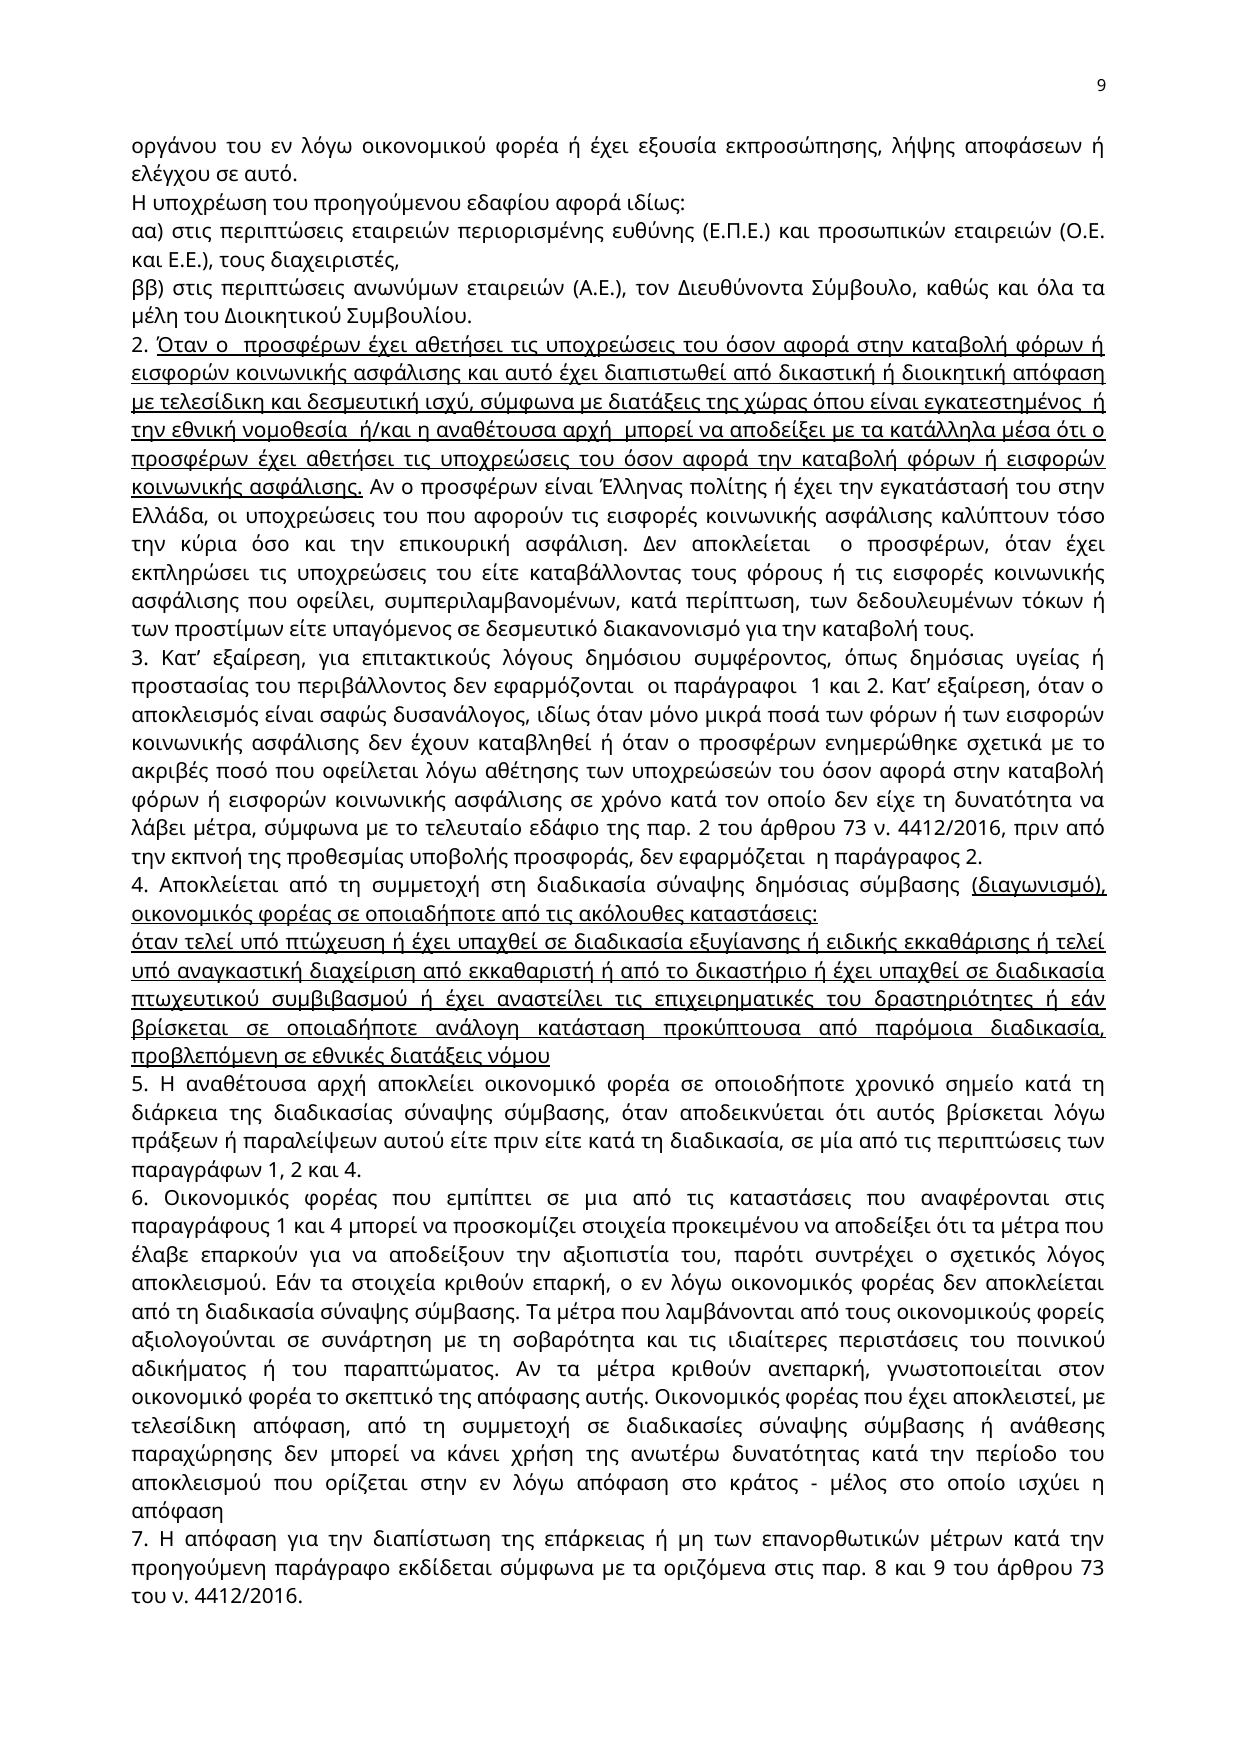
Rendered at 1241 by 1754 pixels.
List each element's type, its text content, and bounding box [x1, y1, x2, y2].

text 3. Κατ’ εξαίρεση, για επιτακτικούς λόγους δημόσιου συμφέροντος, όπως δημόσιας υγείας ή προστασίας του περιβάλλοντος δεν εφαρμόζονται οι παράγραφοι 1 και 2. Κατ’ εξαίρεση, όταν ο αποκλεισμός είναι σαφώς δυσανάλογος, ιδίως όταν μόνο μικρά ποσά των φόρων ή των εισφορών κοινωνικής ασφάλισης δεν έχουν καταβληθεί ή όταν ο προσφέρων ενημερώθηκε σχετικά με το ακριβές ποσό που οφείλεται λόγω αθέτησης των υποχρεώσεών του όσον αφορά στην καταβολή φόρων ή εισφορών κοινωνικής ασφάλισης σε χρόνο κατά τον οποίο δεν είχε τη δυνατότητα να λάβει μέτρα, σύμφωνα με το τελευταίο εδάφιο της παρ. 2 του άρθρου 73 ν. 4412/2016, πριν από την εκπνοή της προθεσμίας υποβολής προσφοράς, δεν εφαρμόζεται η παράγραφος 2. [131, 643, 1106, 870]
text όταν τελεί υπό πτώχευση ή έχει υπαχθεί σε διαδικασία εξυγίανσης ή ειδικής εκκαθάρισης ή τελεί υπό αναγκαστική διαχείριση από εκκαθαριστή ή από το δικαστήριο ή έχει υπαχθεί σε διαδικασία πτωχευτικού συμβιβασμού ή έχει αναστείλει τις επιχειρηματικές του δραστηριότητες ή εάν βρίσκεται σε οποιαδήποτε ανάλογη κατάσταση προκύπτουσα από παρόμοια διαδικασία, προβλεπόμενη σε εθνικές διατάξεις νόμου [131, 953, 1106, 980]
text ββ) στις περιπτώσεις ανωνύμων εταιρειών (Α.Ε.), τον Διευθύνοντα Σύμβουλο, καθώς και όλα τα μέλη του Διοικητικού Συμβουλίου. [131, 273, 1106, 330]
text 7. Η απόφαση για την διαπίστωση της επάρκειας ή μη των επανορθωτικών μέτρων κατά την προηγούμενη παράγραφο εκδίδεται σύμφωνα με τα οριζόμενα στις παρ. 8 και 9 του άρθρου 73 του ν. 4412/2016. [131, 1524, 1106, 1610]
text Η υποχρέωση του προηγούμενου εδαφίου αφορά ιδίως: [131, 188, 1106, 216]
text 2. Όταν ο προσφέρων έχει αθετήσει τις υποχρεώσεις του όσον αφορά στην καταβολή φόρων ή εισφορών κοινωνικής ασφάλισης και αυτό έχει διαπιστωθεί από δικαστική ή διοικητική απόφαση με τελεσίδικη και δεσμευτική ισχύ, σύμφωνα με διατάξεις της χώρας όπου είναι εγκατεστημένος ή την εθνική νομοθεσία ή/και η αναθέτουσα αρχή μπορεί να αποδείξει με τα κατάλληλα μέσα ότι ο προσφέρων έχει αθετήσει τις υποχρεώσεις του όσον αφορά την καταβολή φόρων ή εισφορών κοινωνικής ασφάλισης. Αν ο προσφέρων είναι Έλληνας πολίτης ή έχει την εγκατάστασή του στην Ελλάδα, οι υποχρεώσεις του που αφορούν τις εισφορές κοινωνικής ασφάλισης καλύπτουν τόσο την κύρια όσο και την επικουρική ασφάλιση. Δεν αποκλείεται ο προσφέρων, όταν έχει εκπληρώσει τις υποχρεώσεις του είτε καταβάλλοντας τους φόρους ή τις εισφορές κοινωνικής ασφάλισης που οφείλει, συμπεριλαμβανομένων, κατά περίπτωση, των δεδουλευμένων τόκων ή των προστίμων είτε υπαγόμενος σε δεσμευτικό διακανονισμό για την καταβολή τους. [131, 469, 1106, 643]
text αα) στις περιπτώσεις εταιρειών περιορισμένης ευθύνης (Ε.Π.Ε.) και προσωπικών εταιρειών (Ο.Ε. και Ε.Ε.), τους διαχειριστές, [131, 216, 1106, 273]
text όταν τελεί υπό πτώχευση ή έχει υπαχθεί σε διαδικασία εξυγίανσης ή ειδικής εκκαθάρισης ή τελεί υπό αναγκαστική διαχείριση από εκκαθαριστή ή από το δικαστήριο ή έχει υπαχθεί σε διαδικασία πτωχευτικού συμβιβασμού ή έχει αναστείλει τις επιχειρηματικές του δραστηριότητες ή εάν βρίσκεται σε οποιαδήποτε ανάλογη κατάσταση προκύπτουσα από παρόμοια διαδικασία, προβλεπόμενη σε εθνικές διατάξεις νόμου [131, 1010, 1106, 1037]
text 4. Αποκλείεται από τη συμμετοχή στη διαδικασία σύναψης δημόσιας σύμβασης (διαγωνισμό), οικονομικός φορέας σε οποιαδήποτε από τις ακόλουθες καταστάσεις: [131, 870, 1106, 927]
text 6. Οικονομικός φορέας που εμπίπτει σε μια από τις καταστάσεις που αναφέρονται στις παραγράφους 1 και 4 μπορεί να προσκομίζει στοιχεία προκειμένου να αποδείξει ότι τα μέτρα που έλαβε επαρκούν για να αποδείξουν την αξιοπιστία του, παρότι συντρέχει ο σχετικός λόγος αποκλεισμού. Εάν τα στοιχεία κριθούν επαρκή, ο εν λόγω οικονομικός φορέας δεν αποκλείεται από τη διαδικασία σύναψης σύμβασης. Τα μέτρα που λαμβάνονται από τους οικονομικούς φορείς αξιολογούνται σε συνάρτηση με τη σοβαρότητα και τις ιδιαίτερες περιστάσεις του ποινικού αδικήματος ή του παραπτώματος. Αν τα μέτρα κριθούν ανεπαρκή, γνωστοποιείται στον οικονομικό φορέα το σκεπτικό της απόφασης αυτής. Οικονομικός φορέας που έχει αποκλειστεί, με τελεσίδικη απόφαση, από τη συμμετοχή σε διαδικασίες σύναψης σύμβασης ή ανάθεσης παραχώρησης δεν μπορεί να κάνει χρήση της ανωτέρω δυνατότητας κατά την περίοδο του αποκλεισμού που ορίζεται στην εν λόγω απόφαση στο κράτος - μέλος στο οποίο ισχύει η απόφαση [131, 1183, 1106, 1524]
text 5. Η αναθέτουσα αρχή αποκλείει οικονομικό φορέα σε οποιοδήποτε χρονικό σημείο κατά τη διάρκεια της διαδικασίας σύναψης σύμβασης, όταν αποδεικνύεται ότι αυτός βρίσκεται λόγω πράξεων ή παραλείψεων αυτού είτε πριν είτε κατά τη διαδικασία, σε μία από τις περιπτώσεις των παραγράφων 1, 2 και 4. [131, 1069, 1106, 1183]
text όταν τελεί υπό πτώχευση ή έχει υπαχθεί σε διαδικασία εξυγίανσης ή ειδικής εκκαθάρισης ή τελεί υπό αναγκαστική διαχείριση από εκκαθαριστή ή από το δικαστήριο ή έχει υπαχθεί σε διαδικασία πτωχευτικού συμβιβασμού ή έχει αναστείλει τις επιχειρηματικές του δραστηριότητες ή εάν βρίσκεται σε οποιαδήποτε ανάλογη κατάσταση προκύπτουσα από παρόμοια διαδικασία, προβλεπόμενη σε εθνικές διατάξεις νόμου [131, 981, 1106, 1008]
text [131, 131, 1106, 188]
text όταν τελεί υπό πτώχευση ή έχει υπαχθεί σε διαδικασία εξυγίανσης ή ειδικής εκκαθάρισης ή τελεί υπό αναγκαστική διαχείριση από εκκαθαριστή ή από το δικαστήριο ή έχει υπαχθεί σε διαδικασία πτωχευτικού συμβιβασμού ή έχει αναστείλει τις επιχειρηματικές του δραστηριότητες ή εάν βρίσκεται σε οποιαδήποτε ανάλογη κατάσταση προκύπτουσα από παρόμοια διαδικασία, προβλεπόμενη σε εθνικές διατάξεις νόμου [131, 1038, 1106, 1069]
